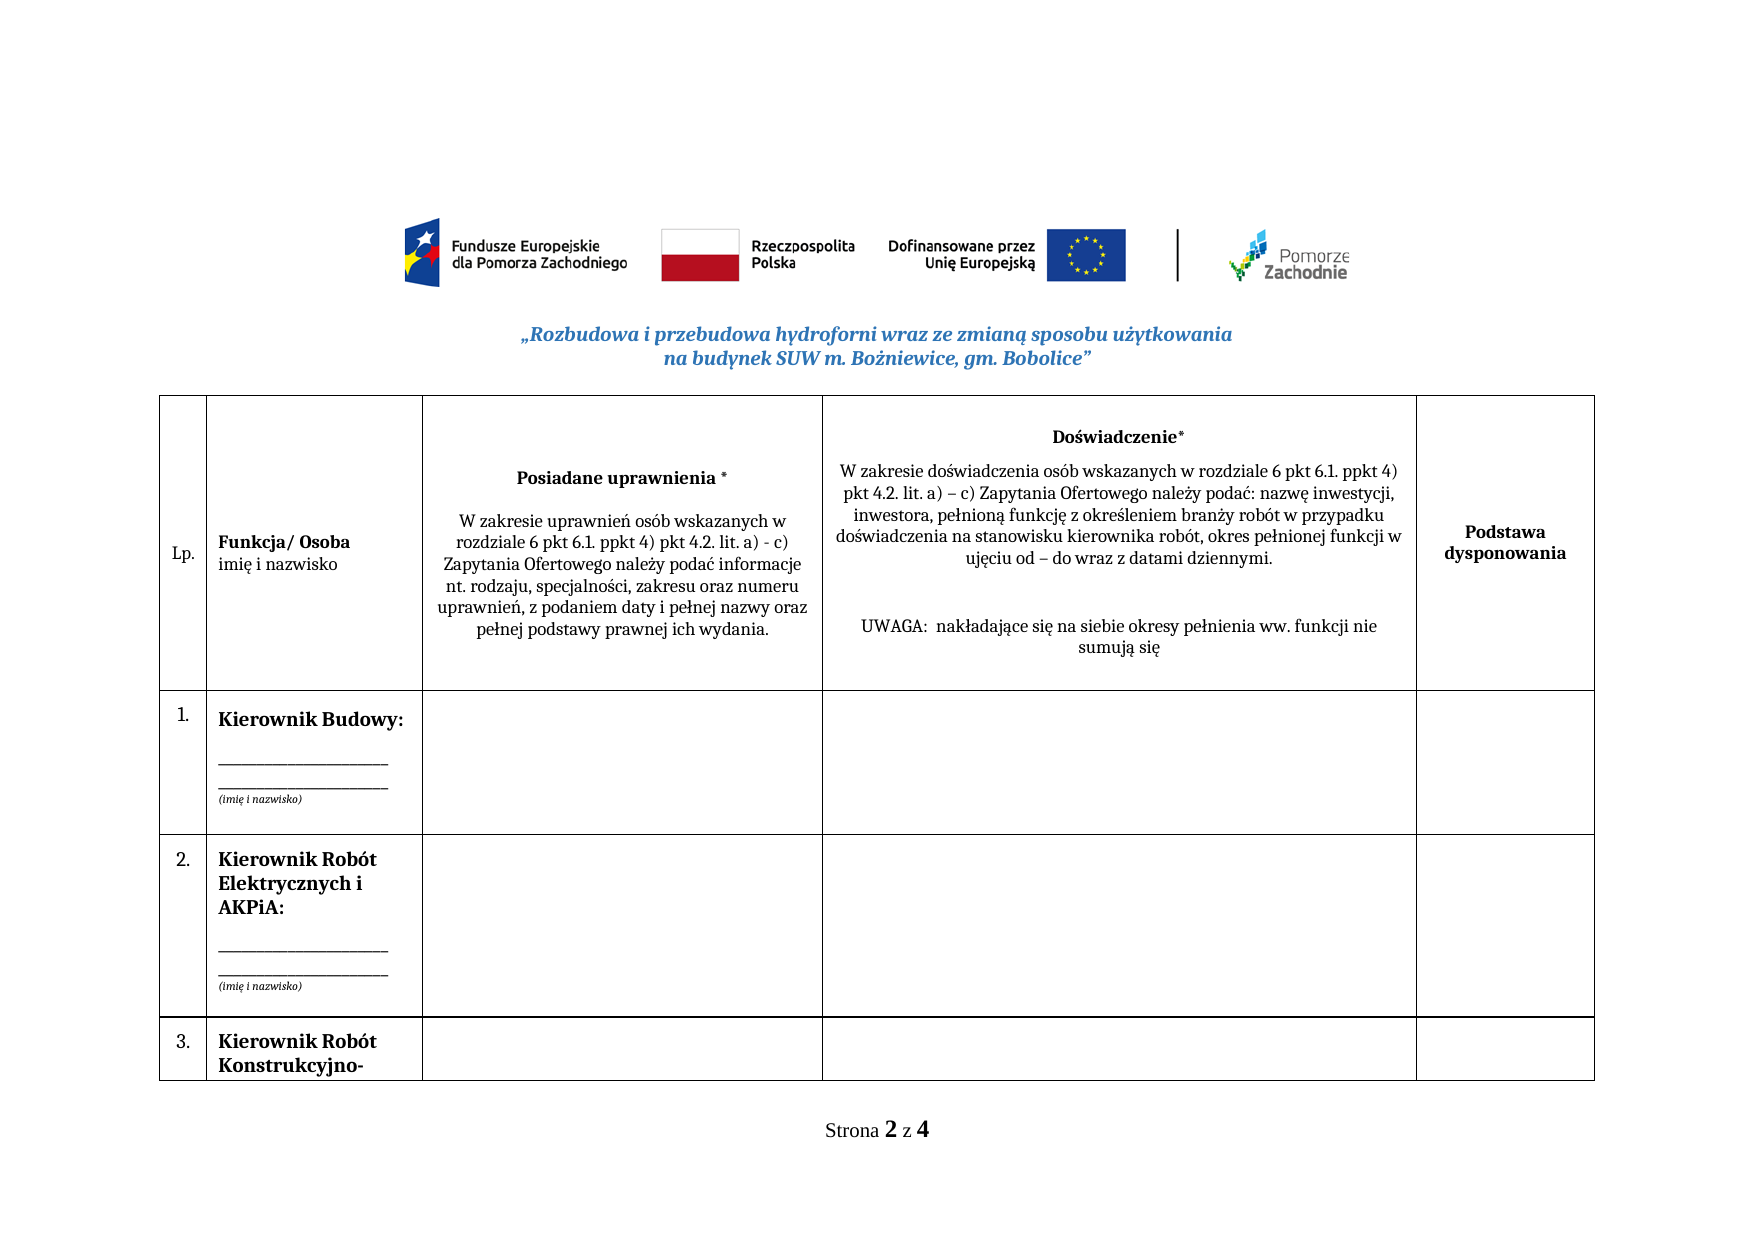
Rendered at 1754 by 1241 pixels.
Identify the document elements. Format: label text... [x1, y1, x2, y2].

table_cell [1417, 835, 1594, 1016]
table_cell [823, 691, 1416, 834]
picture [404, 218, 1350, 287]
table_cell Kierownik Robót Elektrycznych i AKPiA: ______________________ ______________________ (imię i nazwisko) [207, 835, 422, 1016]
table_cell [423, 691, 822, 834]
table_cell [423, 1018, 822, 1080]
table_header Lp. [160, 396, 206, 689]
table_header Posiadane uprawnienia * W zakresie uprawnień osób wskazanych w rozdziale 6 pkt 6.1. ppkt 4) pkt 4.2. lit. a) - c) Zapytania Ofertowego należy podać informacje nt. rodzaju, specjalności, zakresu oraz numeru uprawnień, z podaniem daty i pełnej nazwy oraz pełnej podstawy prawnej ich wydania. [423, 396, 822, 689]
table_cell 1. [160, 691, 206, 834]
table_cell [1417, 1018, 1594, 1080]
table_cell [423, 835, 822, 1016]
table_cell 3. [160, 1018, 206, 1080]
table_cell Kierownik Robót Konstrukcyjno-Budowlanych ______________________ ______________________ (imię i nazwisko) [207, 1018, 422, 1080]
table_cell [823, 835, 1416, 1016]
table_header Funkcja/ Osoba imię i nazwisko [207, 396, 422, 689]
table_cell [823, 1018, 1416, 1080]
table_cell 2. [160, 835, 206, 1016]
table_cell [1417, 691, 1594, 834]
table_header Podstawa dysponowania [1417, 396, 1594, 689]
table_header Doświadczenie* W zakresie doświadczenia osób wskazanych w rozdziale 6 pkt 6.1. ppkt 4) pkt 4.2. lit. a) – c) Zapytania Ofertowego należy podać: nazwę inwestycji, inwestora, pełnioną funkcję z określeniem branży robót w przypadku doświadczenia na stanowisku kierownika robót, okres pełnionej funkcji w ujęciu od – do wraz z datami dziennymi. UWAGA: nakładające się na siebie okresy pełnienia ww. funkcji nie sumują się [823, 396, 1416, 689]
table_cell Kierownik Budowy: ______________________ ______________________ (imię i nazwisko) [207, 691, 422, 834]
